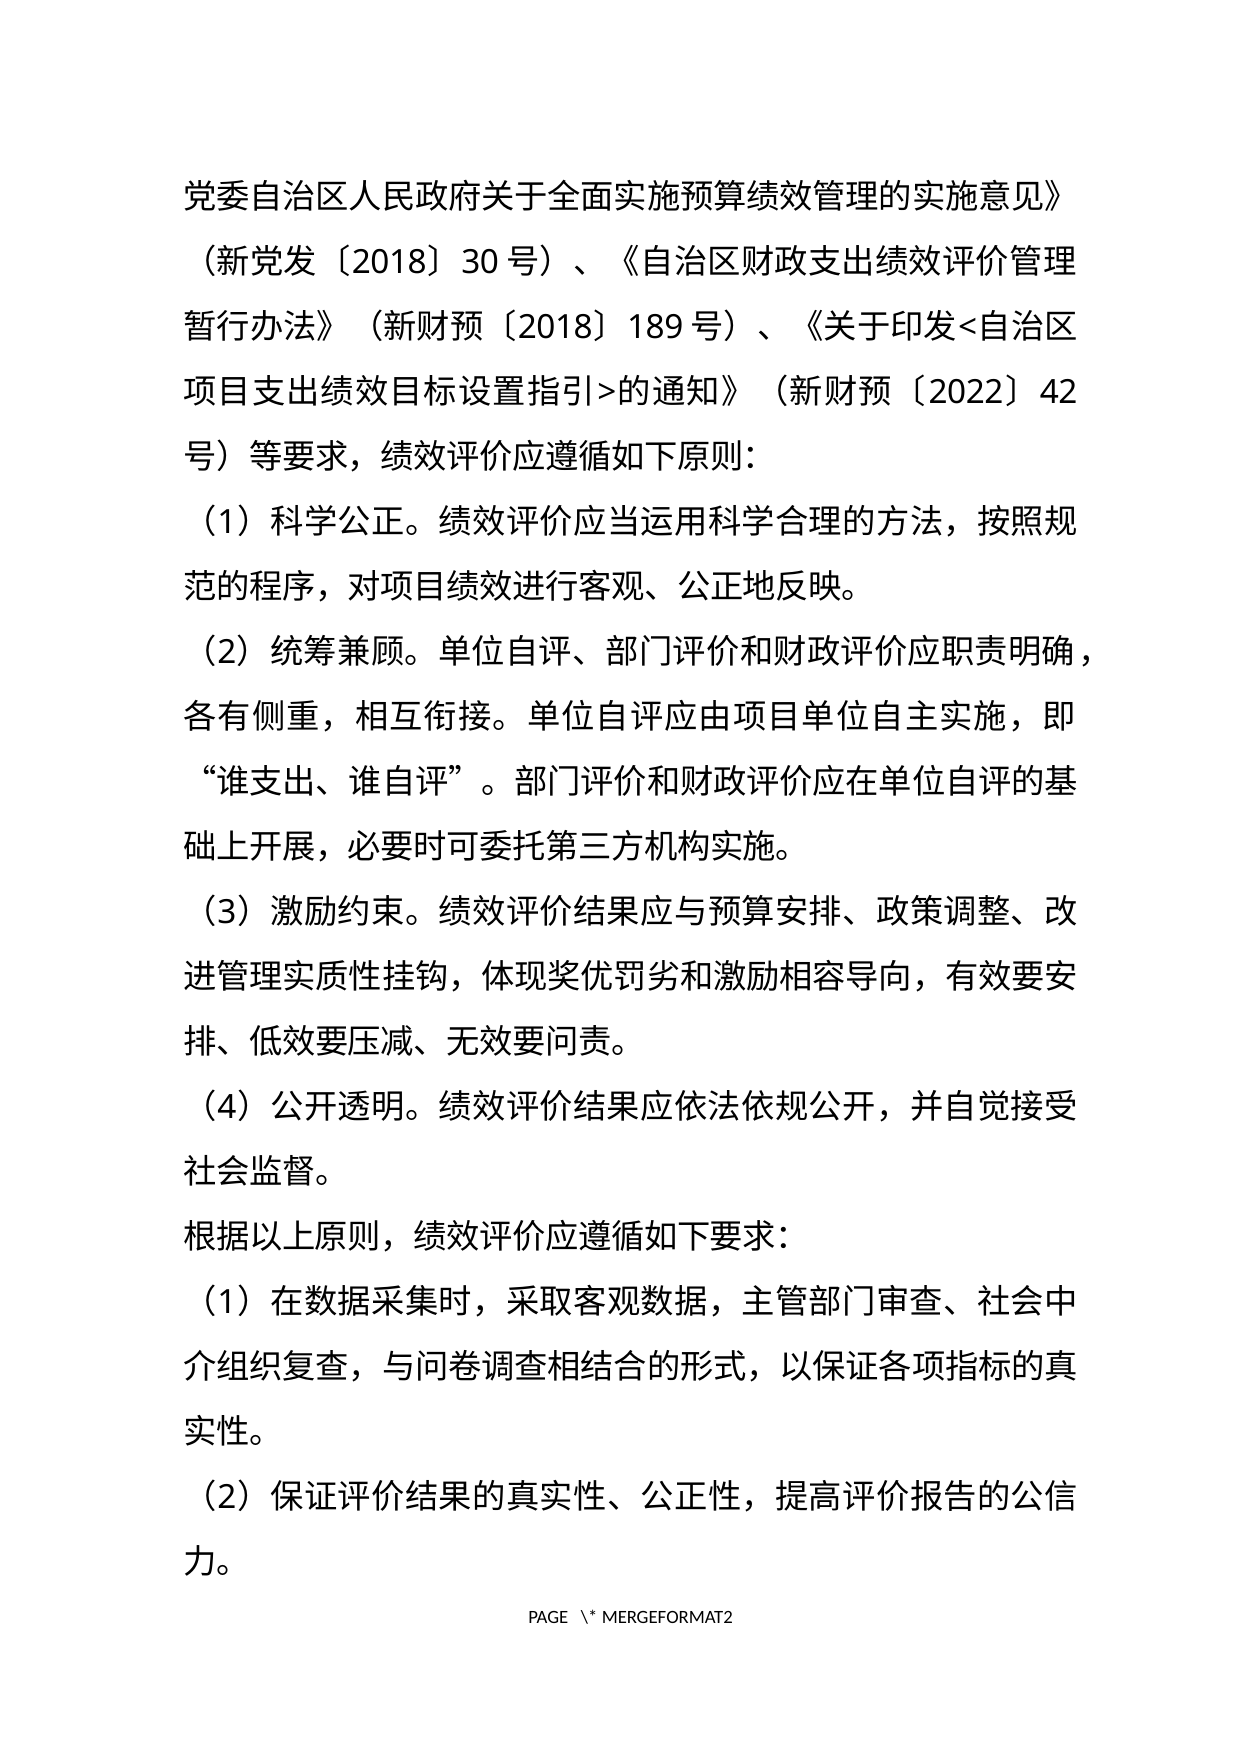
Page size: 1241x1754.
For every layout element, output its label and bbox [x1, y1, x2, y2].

text [183, 162, 1078, 1592]
